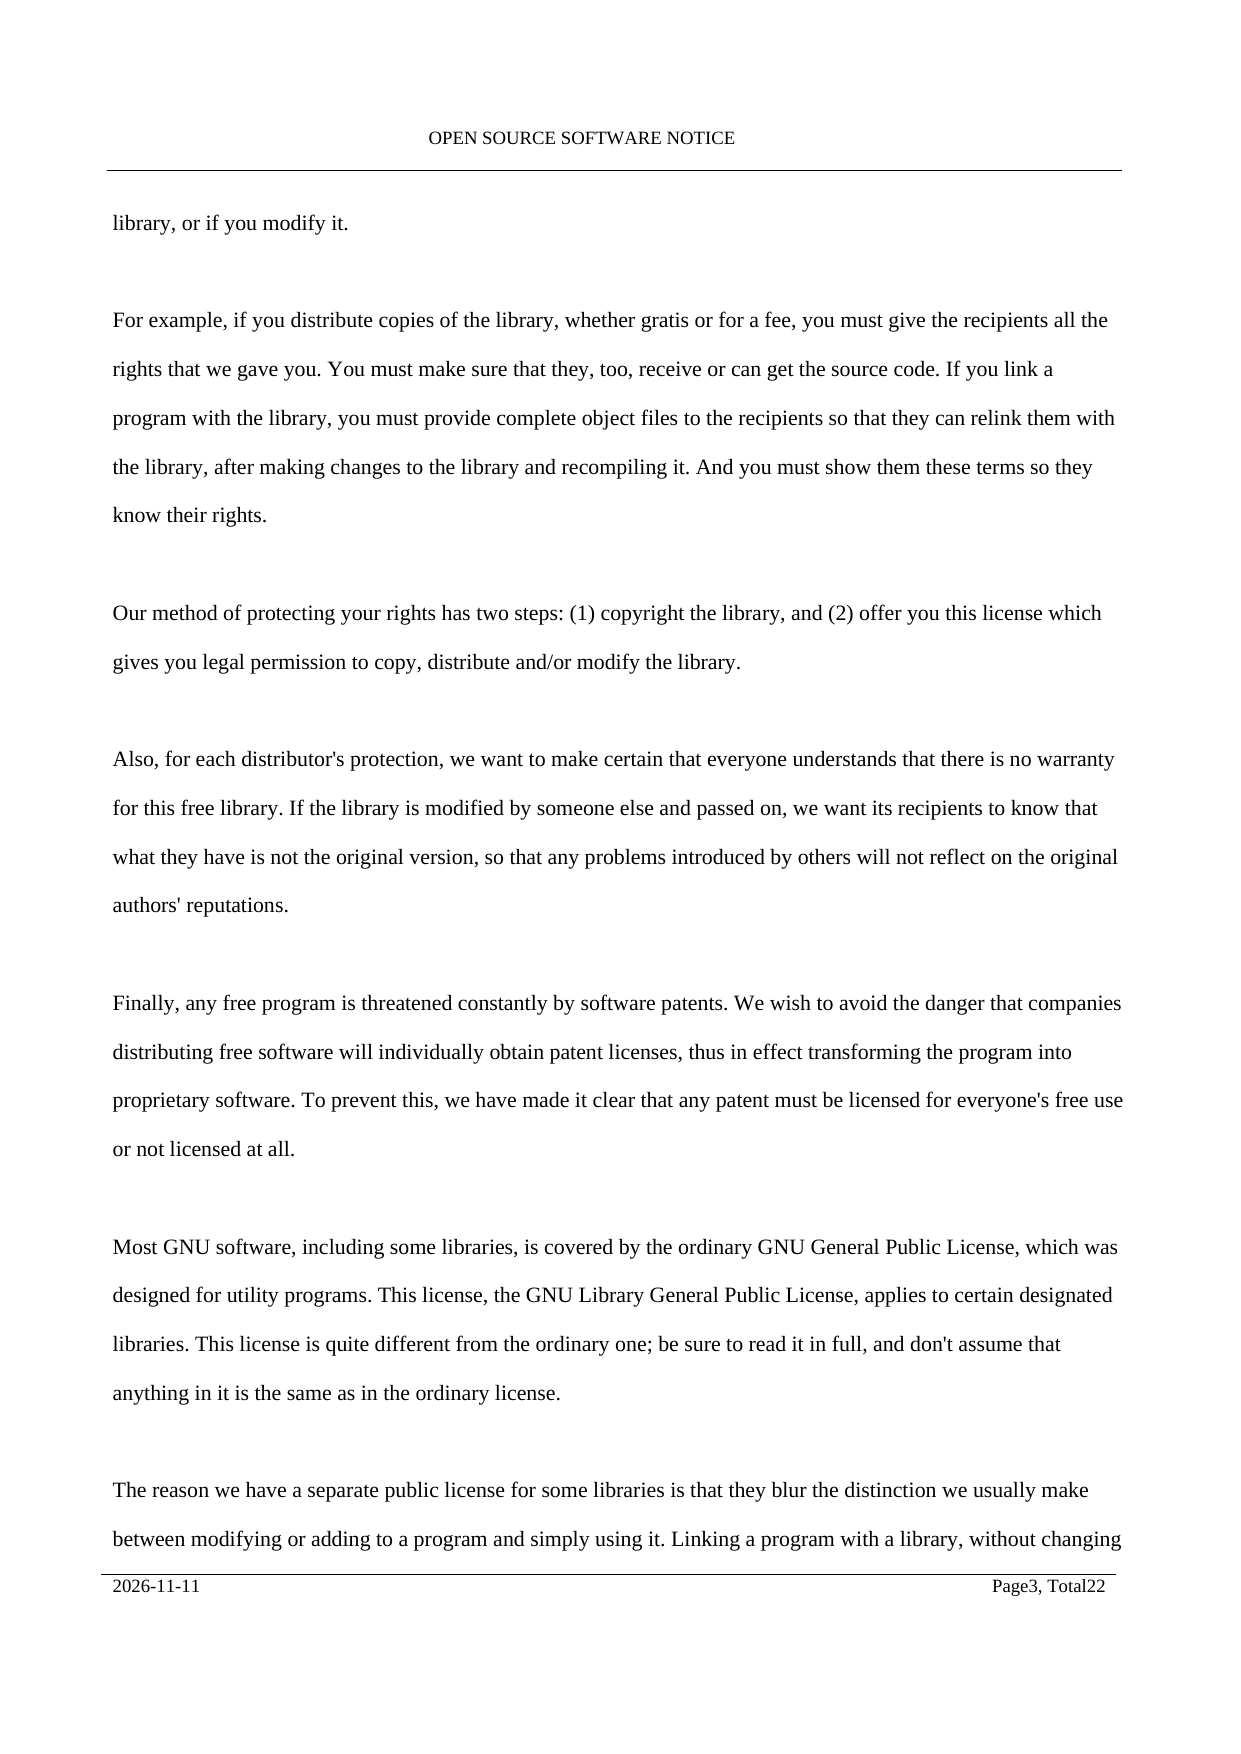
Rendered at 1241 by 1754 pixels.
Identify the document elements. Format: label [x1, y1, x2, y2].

text [112, 206, 1128, 1555]
